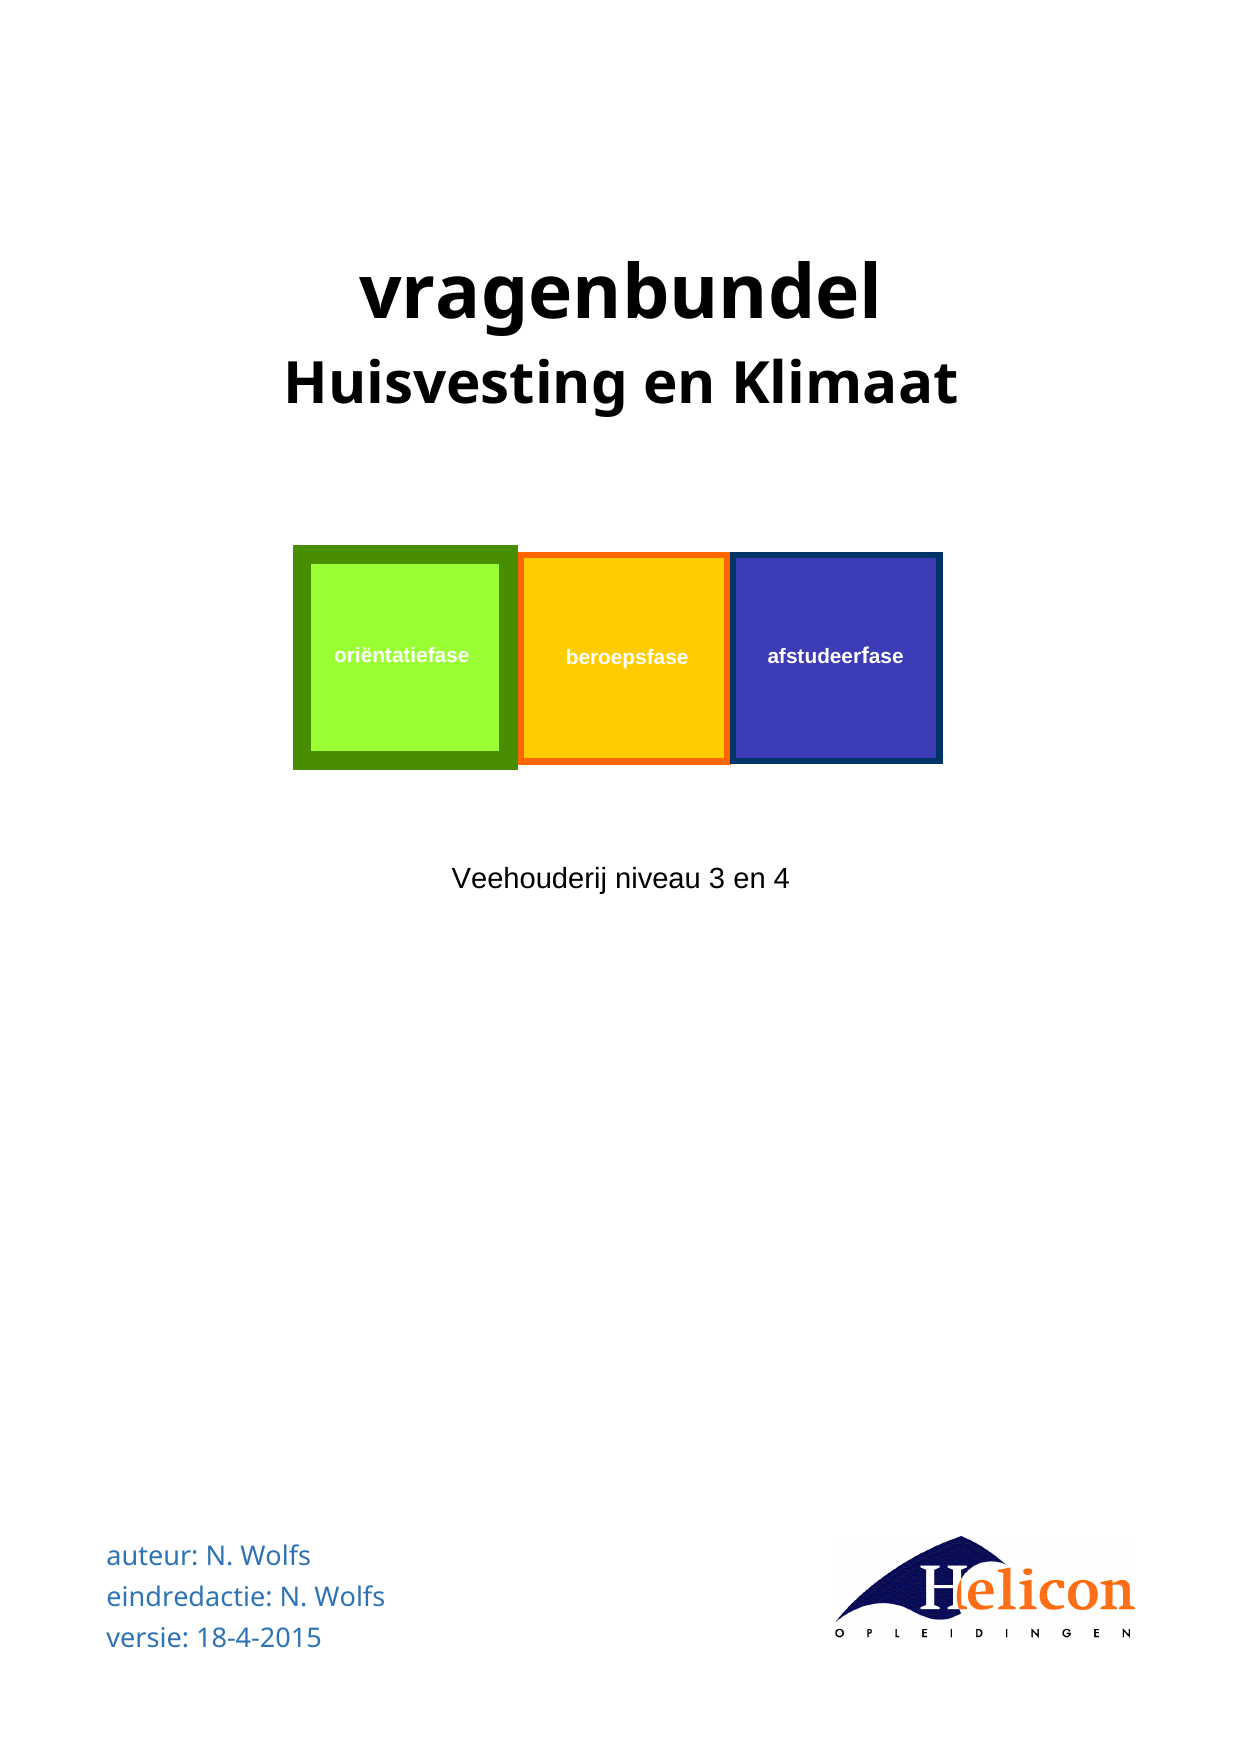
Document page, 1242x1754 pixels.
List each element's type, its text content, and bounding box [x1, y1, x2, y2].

text Huisvesting en Klimaat [106, 341, 1135, 478]
text Veehouderij niveau 3 en 4 [106, 861, 1135, 895]
text vragenbundel [106, 136, 1135, 341]
subtitle auteur: N. Wolfs [106, 1536, 835, 1573]
picture [835, 1536, 1136, 1639]
subtitle versie: 18-4-2015 [106, 1618, 1135, 1655]
subtitle eindredactie: N. Wolfs [106, 1577, 835, 1614]
